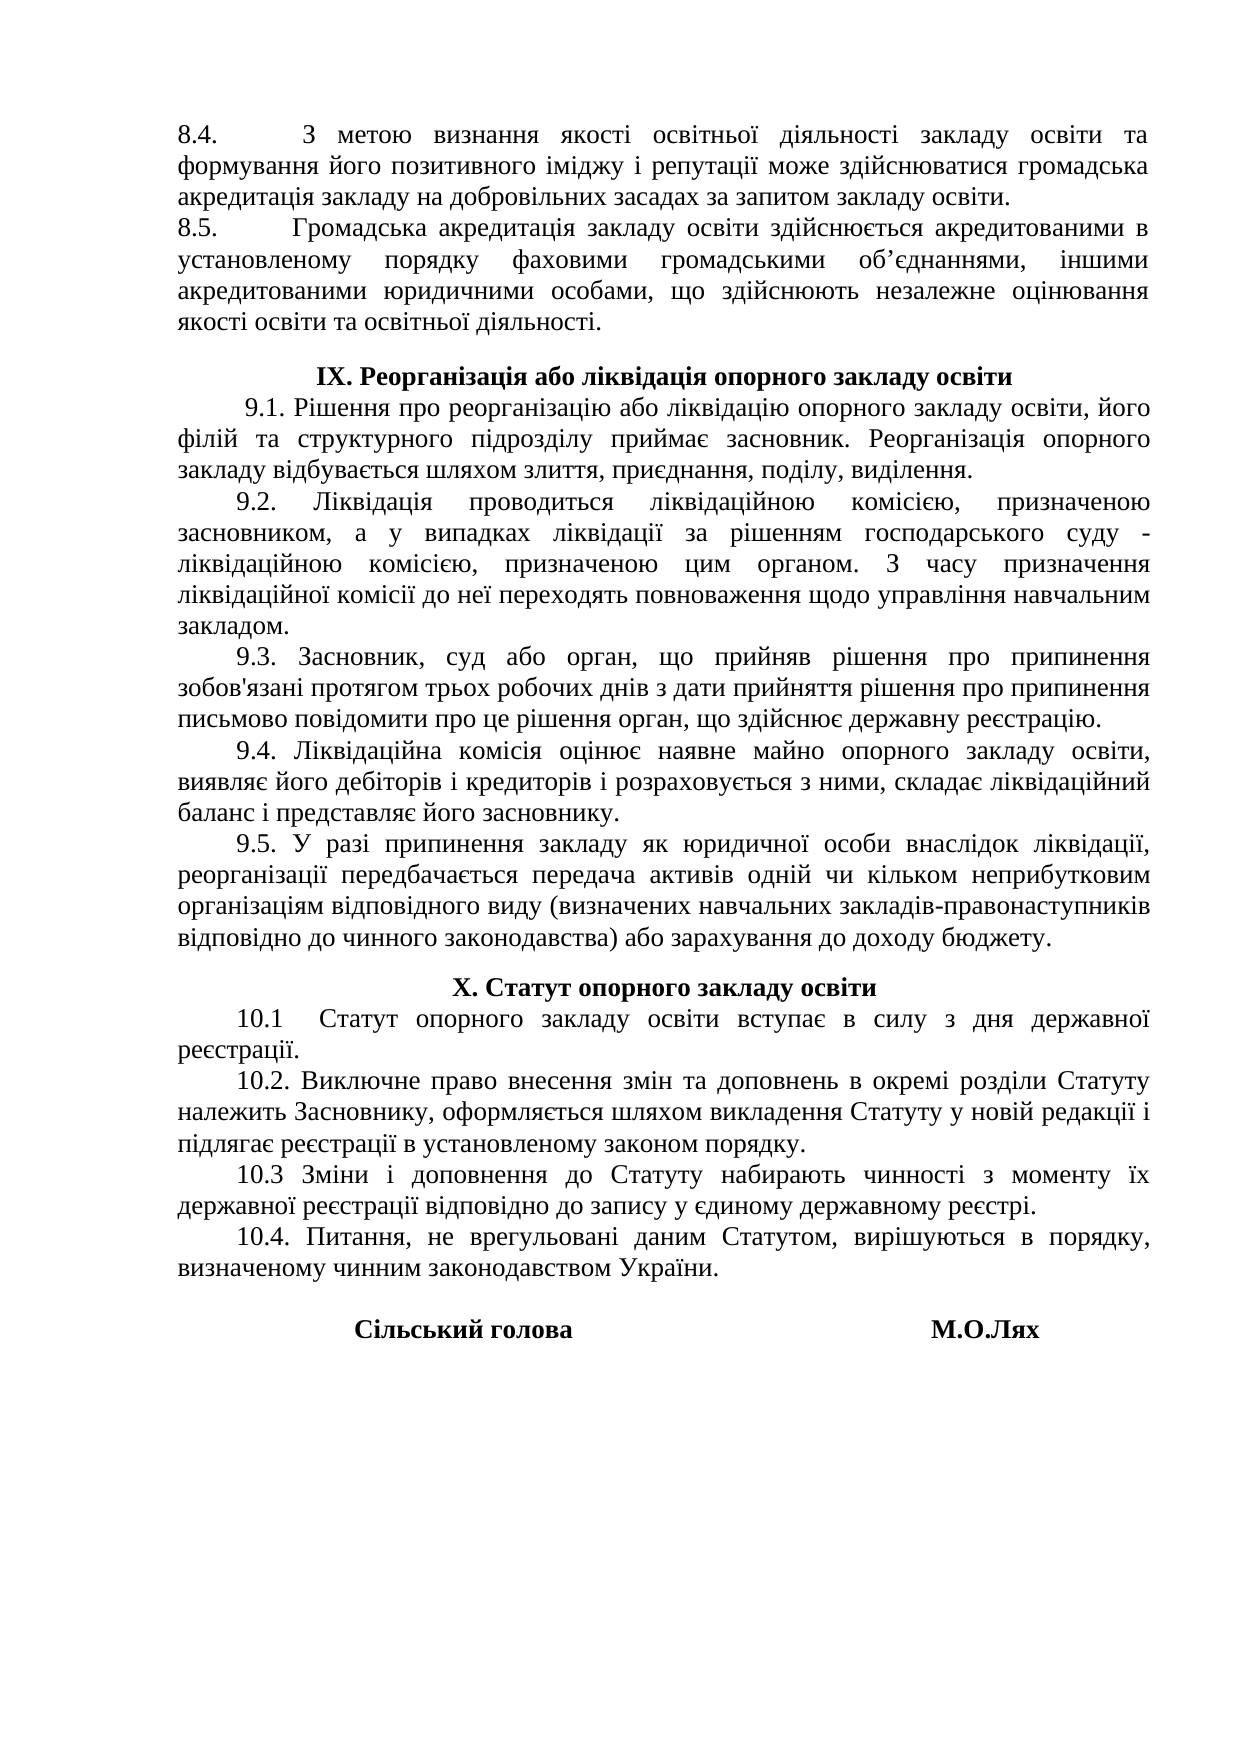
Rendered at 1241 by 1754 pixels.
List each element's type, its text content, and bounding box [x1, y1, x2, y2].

text 9.2. Ліквідація проводиться ліквідаційною комісією, призначеною засновником, а у випадках ліквідації за рішенням господарського суду - ліквідаційною комісією, призначеною цим органом. З часу призначення ліквідаційної комісії до неї переходять повноваження щодо управління навчальним закладом. [177, 484, 1152, 640]
list З метою визнання якості освітньої діяльності закладу освіти та формування його позитивного іміджу і репутації може здійснюватися громадська акредитація закладу на добровільних засадах за запитом закладу освіти. [177, 118, 1149, 212]
text 10.2. Виключне право внесення змін та доповнень в окремі розділи Статуту належить Засновнику, оформляється шляхом викладення Статуту у новій редакції і підлягає реєстрації в установленому законом порядку. [177, 1064, 1152, 1158]
text 9.3. Засновник, суд або орган, що прийняв рішення про припинення зобов'язані протягом трьох робочих днів з дати прийняття рішення про припинення письмово повідомити про це рішення орган, що здійснює державну реєстрацію. [177, 640, 1152, 734]
text IX. Реорганізація або ліквідація опорного закладу освіти [177, 360, 1152, 391]
text Х. Статут опорного закладу освіти [177, 971, 1152, 1002]
text 9.1. Рішення про реорганізацію або ліквідацію опорного закладу освіти, його філій та структурного підрозділу приймає засновник. Реорганізація опорного закладу відбувається шляхом злиття, приєднання, поділу, виділення. [177, 391, 1152, 484]
text 10.3 Зміни і доповнення до Статуту набирають чинності з моменту їх державної реєстрації відповідно до запису у єдиному державному реєстрі. [177, 1158, 1152, 1220]
text 10.4. Питання, не врегульовані даним Статутом, вирішуються в порядку, визначеному чинним законодавством України. [177, 1220, 1152, 1282]
list Громадська акредитація закладу освіти здійснюється акредитованими в установленому порядку фаховими громадськими об’єднаннями, іншими акредитованими юридичними особами, що здійснюють незалежне оцінювання якості освіти та освітньої діяльності. [177, 212, 1149, 336]
text Сільський голова М.О.Лях [177, 1313, 1149, 1345]
text 9.5. У разі припинення закладу як юридичної особи внаслідок ліквідації, реорганізації передбачається передача активів одній чи кільком неприбутковим організаціям відповідного виду (визначених навчальних закладів-правонаступників відповідно до чинного законодавства) або зарахування до доходу бюджету. [177, 827, 1152, 952]
text 9.4. Ліквідаційна комісія оцінює наявне майно опорного закладу освіти, виявляє його дебіторів і кредиторів і розраховується з ними, складає ліквідаційний баланс і представляє його засновнику. [177, 734, 1152, 827]
text 10.1 Статут опорного закладу освіти вступає в силу з дня державної реєстрації. [177, 1002, 1152, 1064]
